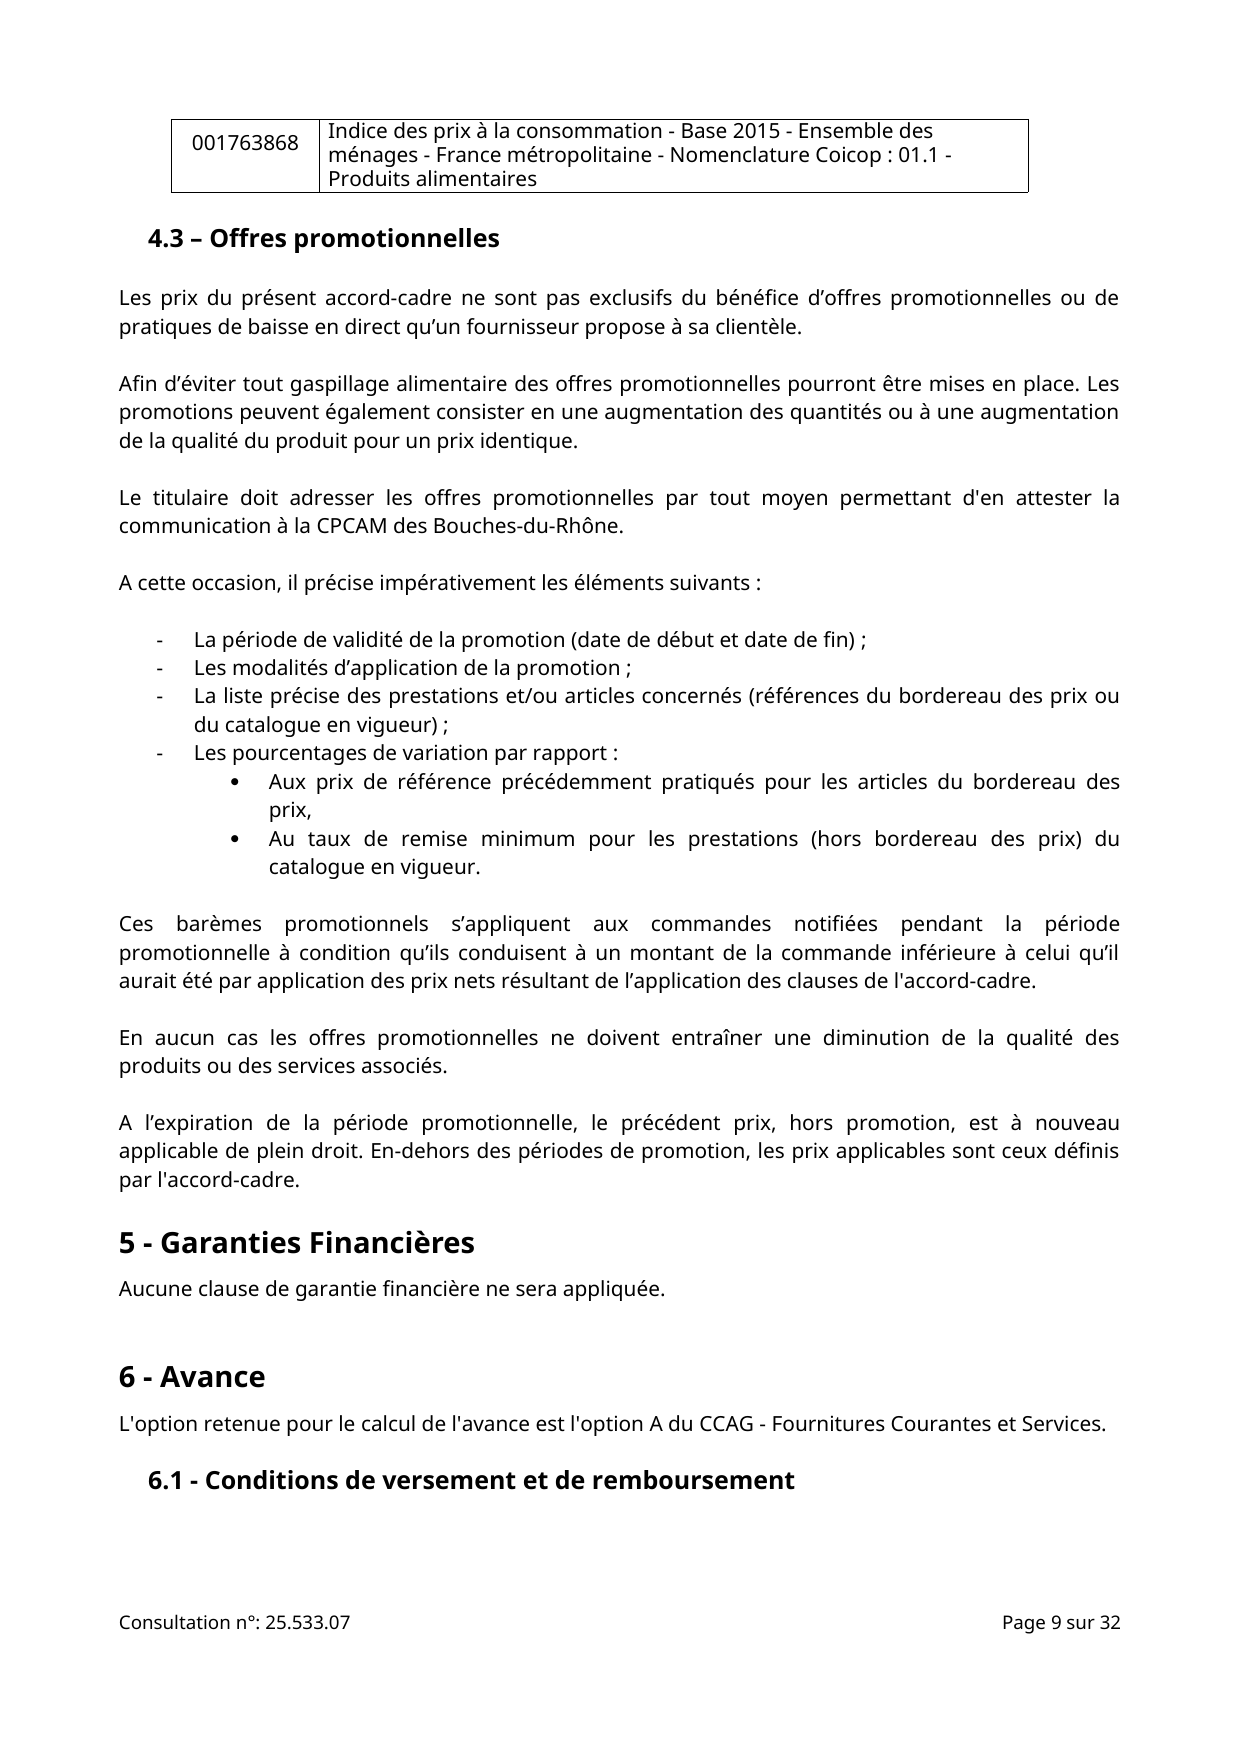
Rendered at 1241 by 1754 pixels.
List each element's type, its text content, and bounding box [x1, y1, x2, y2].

list Les pourcentages de variation par rapport : [156, 738, 1121, 767]
subtitle 6 - Avance [119, 1357, 1121, 1396]
text A l’expiration de la période promotionnelle, le précédent prix, hors promotion, est à nouveau applicable de plein droit. En-dehors des périodes de promotion, les prix applicables sont ceux définis par l'accord-cadre. [119, 1108, 1121, 1193]
text Ces barèmes promotionnels s’appliquent aux commandes notifiées pendant la période promotionnelle à condition qu’ils conduisent à un montant de la commande inférieure à celui qu’il aurait été par application des prix nets résultant de l’application des clauses de l'accord-cadre. [119, 909, 1121, 994]
subtitle 5 - Garanties Financières [119, 1222, 1121, 1262]
list Aux prix de référence précédemment pratiqués pour les articles du bordereau des prix, [231, 767, 1121, 824]
text En aucun cas les offres promotionnelles ne doivent entraîner une diminution de la qualité des produits ou des services associés. [119, 1023, 1121, 1080]
list La période de validité de la promotion (date de début et date de fin) ; [156, 625, 1121, 653]
list Les modalités d’application de la promotion ; [156, 653, 1121, 682]
table_cell Indice des prix à la consommation - Base 2015 - Ensemble des ménages - France métropolitaine - Nomenclature Coicop : 01.1 - Produits alimentaires [320, 120, 1028, 192]
text Aucune clause de garantie financière ne sera appliquée. [119, 1274, 1121, 1303]
subtitle 6.1 - Conditions de versement et de remboursement [148, 1462, 1121, 1496]
text Le titulaire doit adresser les offres promotionnelles par tout moyen permettant d'en attester la communication à la CPCAM des Bouches-du-Rhône. [119, 483, 1121, 539]
list La liste précise des prestations et/ou articles concernés (références du bordereau des prix ou du catalogue en vigueur) ; [156, 682, 1121, 738]
list Au taux de remise minimum pour les prestations (hors bordereau des prix) du catalogue en vigueur. [231, 824, 1121, 881]
text A cette occasion, il précise impérativement les éléments suivants : [119, 568, 1121, 596]
table_cell 001763868 [172, 120, 319, 192]
text L'option retenue pour le calcul de l'avance est l'option A du CCAG - Fournitures Courantes et Services. [119, 1409, 1121, 1437]
text Afin d’éviter tout gaspillage alimentaire des offres promotionnelles pourront être mises en place. Les promotions peuvent également consister en une augmentation des quantités ou à une augmentation de la qualité du produit pour un prix identique. [119, 369, 1121, 454]
subtitle 4.3 – Offres promotionnelles [148, 221, 1121, 255]
text Les prix du présent accord-cadre ne sont pas exclusifs du bénéfice d’offres promotionnelles ou de pratiques de baisse en direct qu’un fournisseur propose à sa clientèle. [119, 283, 1121, 340]
